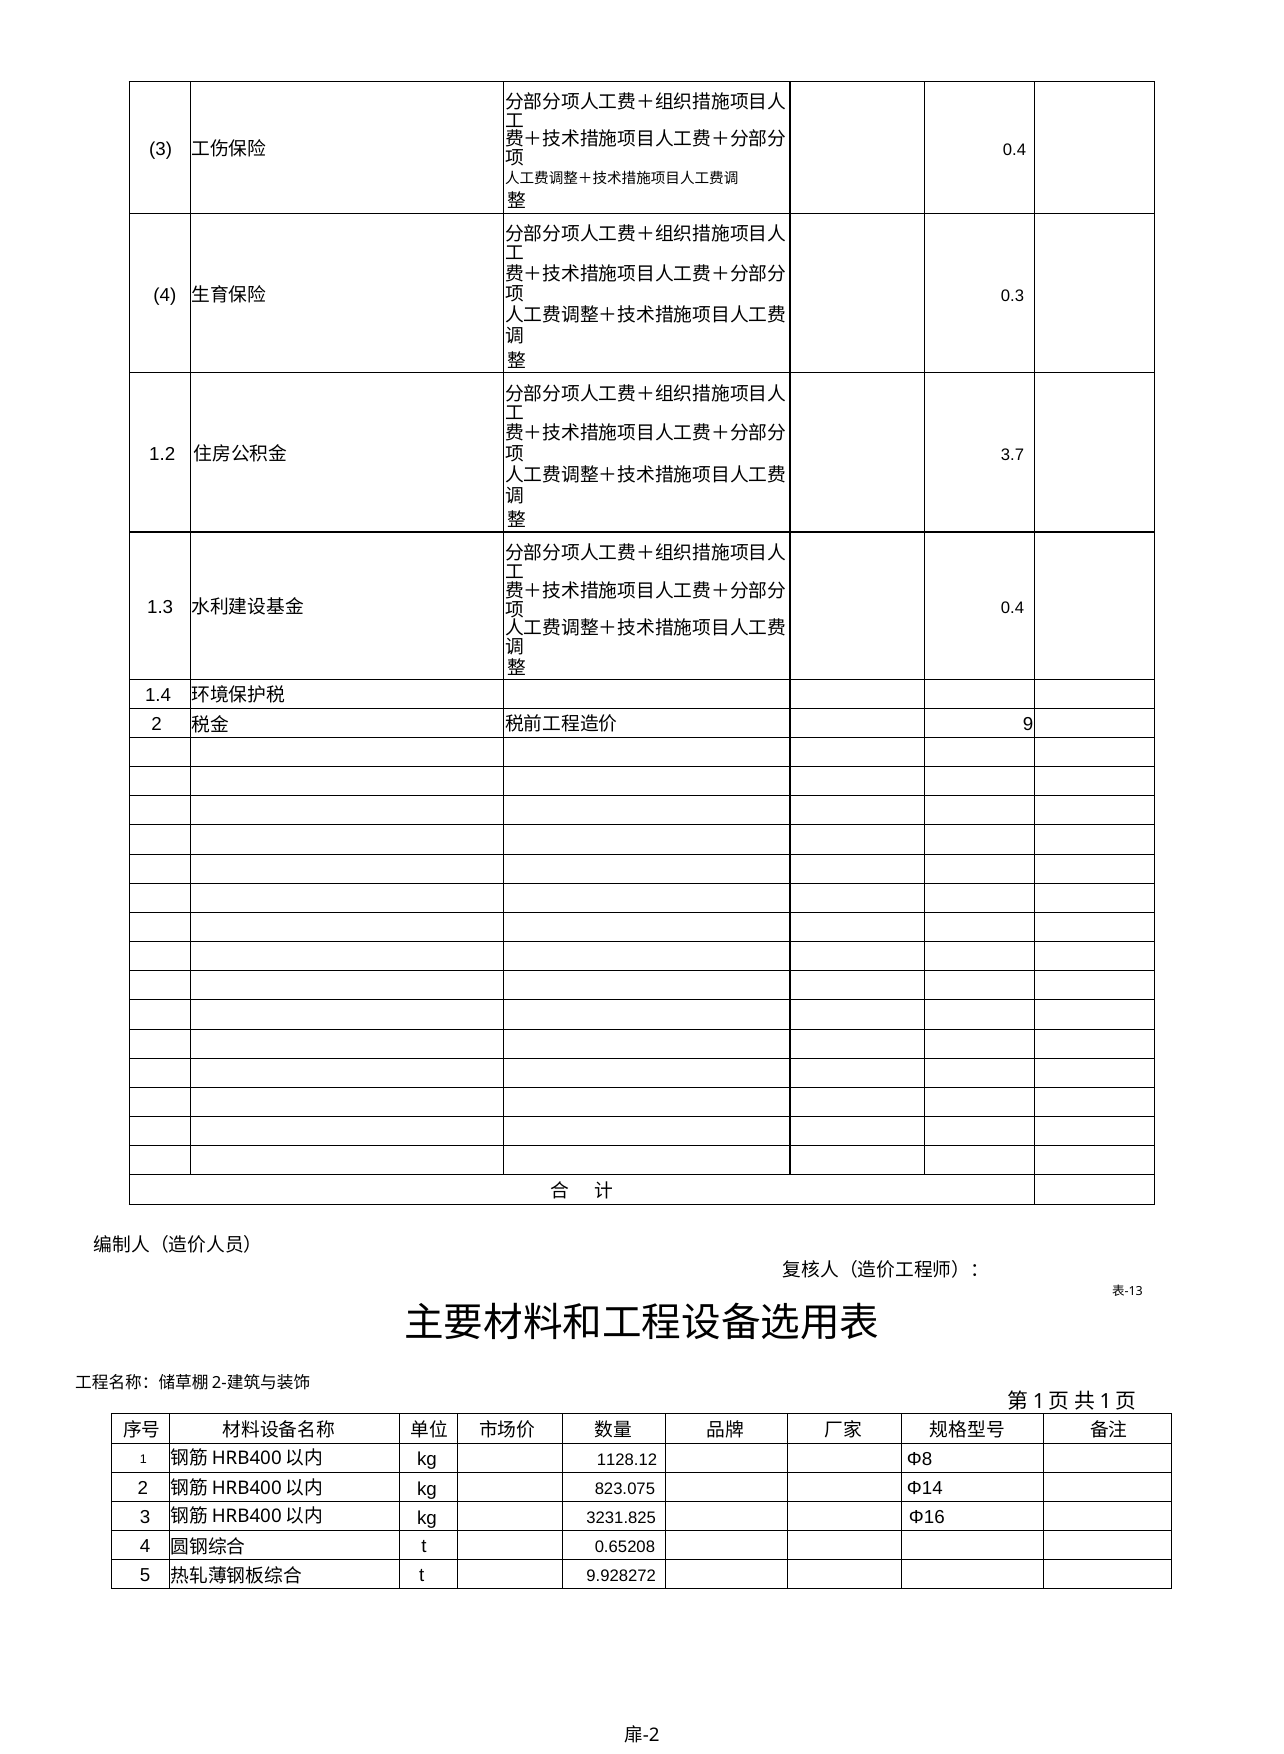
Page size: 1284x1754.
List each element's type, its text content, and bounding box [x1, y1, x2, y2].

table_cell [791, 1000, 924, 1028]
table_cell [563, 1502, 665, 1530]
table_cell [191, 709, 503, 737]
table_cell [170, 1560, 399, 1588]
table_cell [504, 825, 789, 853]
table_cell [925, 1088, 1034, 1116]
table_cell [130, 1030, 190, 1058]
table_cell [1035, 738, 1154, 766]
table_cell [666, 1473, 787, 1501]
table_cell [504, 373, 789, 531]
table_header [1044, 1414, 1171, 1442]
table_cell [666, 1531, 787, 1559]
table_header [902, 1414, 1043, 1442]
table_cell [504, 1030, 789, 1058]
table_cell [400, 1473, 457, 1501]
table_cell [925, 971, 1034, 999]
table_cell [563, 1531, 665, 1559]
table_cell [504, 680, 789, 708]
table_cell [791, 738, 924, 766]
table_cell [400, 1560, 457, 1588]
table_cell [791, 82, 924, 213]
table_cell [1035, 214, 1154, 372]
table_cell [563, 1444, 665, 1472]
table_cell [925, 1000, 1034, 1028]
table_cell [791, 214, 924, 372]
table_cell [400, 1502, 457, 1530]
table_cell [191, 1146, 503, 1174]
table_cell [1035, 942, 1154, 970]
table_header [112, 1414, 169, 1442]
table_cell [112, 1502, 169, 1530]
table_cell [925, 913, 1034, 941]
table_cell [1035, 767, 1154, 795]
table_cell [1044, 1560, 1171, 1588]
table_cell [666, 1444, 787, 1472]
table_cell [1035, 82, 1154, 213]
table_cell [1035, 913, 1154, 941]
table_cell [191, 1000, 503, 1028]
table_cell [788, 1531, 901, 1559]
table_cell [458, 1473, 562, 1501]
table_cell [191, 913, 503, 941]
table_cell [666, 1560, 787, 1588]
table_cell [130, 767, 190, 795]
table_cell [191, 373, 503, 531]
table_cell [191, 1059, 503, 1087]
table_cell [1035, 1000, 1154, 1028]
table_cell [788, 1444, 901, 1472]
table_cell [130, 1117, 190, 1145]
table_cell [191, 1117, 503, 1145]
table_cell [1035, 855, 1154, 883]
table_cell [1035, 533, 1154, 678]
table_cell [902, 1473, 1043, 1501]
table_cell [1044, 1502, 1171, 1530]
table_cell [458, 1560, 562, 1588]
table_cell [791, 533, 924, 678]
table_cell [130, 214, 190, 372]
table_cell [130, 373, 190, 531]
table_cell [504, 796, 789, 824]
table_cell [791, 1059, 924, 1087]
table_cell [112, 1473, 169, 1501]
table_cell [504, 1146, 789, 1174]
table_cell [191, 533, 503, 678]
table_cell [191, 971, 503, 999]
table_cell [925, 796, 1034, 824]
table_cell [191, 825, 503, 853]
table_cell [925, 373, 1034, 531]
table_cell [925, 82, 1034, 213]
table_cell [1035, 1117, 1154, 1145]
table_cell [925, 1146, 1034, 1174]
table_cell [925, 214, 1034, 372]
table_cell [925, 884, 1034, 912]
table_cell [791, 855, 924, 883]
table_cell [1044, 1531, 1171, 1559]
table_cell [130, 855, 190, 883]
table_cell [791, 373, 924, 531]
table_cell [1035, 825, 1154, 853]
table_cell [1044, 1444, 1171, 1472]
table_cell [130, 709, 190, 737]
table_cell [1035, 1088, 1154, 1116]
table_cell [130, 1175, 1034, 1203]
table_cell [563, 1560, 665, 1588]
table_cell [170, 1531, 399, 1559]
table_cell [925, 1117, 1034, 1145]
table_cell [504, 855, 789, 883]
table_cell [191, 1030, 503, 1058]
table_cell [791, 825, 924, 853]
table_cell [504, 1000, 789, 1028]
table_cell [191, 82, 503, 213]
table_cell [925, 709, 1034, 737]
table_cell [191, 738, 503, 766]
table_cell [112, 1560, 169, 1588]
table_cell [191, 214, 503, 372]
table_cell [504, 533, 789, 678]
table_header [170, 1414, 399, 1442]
text 编制人（造价人员） [94, 1232, 487, 1257]
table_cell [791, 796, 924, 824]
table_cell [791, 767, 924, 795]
text 复核人（造价工程师）： [783, 1255, 1208, 1282]
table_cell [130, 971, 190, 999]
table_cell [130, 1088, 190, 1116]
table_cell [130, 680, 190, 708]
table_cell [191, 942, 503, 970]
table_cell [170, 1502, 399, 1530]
text 主要材料和工程设备选用表 [75, 1298, 1208, 1346]
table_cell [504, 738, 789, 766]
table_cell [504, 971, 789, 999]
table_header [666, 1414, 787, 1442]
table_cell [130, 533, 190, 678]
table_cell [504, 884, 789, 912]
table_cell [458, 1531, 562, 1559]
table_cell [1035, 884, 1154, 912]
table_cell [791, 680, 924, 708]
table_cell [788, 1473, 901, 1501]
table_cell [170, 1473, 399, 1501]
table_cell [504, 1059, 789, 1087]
text 工程名称：储草棚2-建筑与装饰 [75, 1365, 616, 1394]
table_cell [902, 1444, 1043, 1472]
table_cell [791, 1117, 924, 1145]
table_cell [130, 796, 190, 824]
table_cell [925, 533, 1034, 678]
text 第1页 共1页 [1008, 1388, 1208, 1413]
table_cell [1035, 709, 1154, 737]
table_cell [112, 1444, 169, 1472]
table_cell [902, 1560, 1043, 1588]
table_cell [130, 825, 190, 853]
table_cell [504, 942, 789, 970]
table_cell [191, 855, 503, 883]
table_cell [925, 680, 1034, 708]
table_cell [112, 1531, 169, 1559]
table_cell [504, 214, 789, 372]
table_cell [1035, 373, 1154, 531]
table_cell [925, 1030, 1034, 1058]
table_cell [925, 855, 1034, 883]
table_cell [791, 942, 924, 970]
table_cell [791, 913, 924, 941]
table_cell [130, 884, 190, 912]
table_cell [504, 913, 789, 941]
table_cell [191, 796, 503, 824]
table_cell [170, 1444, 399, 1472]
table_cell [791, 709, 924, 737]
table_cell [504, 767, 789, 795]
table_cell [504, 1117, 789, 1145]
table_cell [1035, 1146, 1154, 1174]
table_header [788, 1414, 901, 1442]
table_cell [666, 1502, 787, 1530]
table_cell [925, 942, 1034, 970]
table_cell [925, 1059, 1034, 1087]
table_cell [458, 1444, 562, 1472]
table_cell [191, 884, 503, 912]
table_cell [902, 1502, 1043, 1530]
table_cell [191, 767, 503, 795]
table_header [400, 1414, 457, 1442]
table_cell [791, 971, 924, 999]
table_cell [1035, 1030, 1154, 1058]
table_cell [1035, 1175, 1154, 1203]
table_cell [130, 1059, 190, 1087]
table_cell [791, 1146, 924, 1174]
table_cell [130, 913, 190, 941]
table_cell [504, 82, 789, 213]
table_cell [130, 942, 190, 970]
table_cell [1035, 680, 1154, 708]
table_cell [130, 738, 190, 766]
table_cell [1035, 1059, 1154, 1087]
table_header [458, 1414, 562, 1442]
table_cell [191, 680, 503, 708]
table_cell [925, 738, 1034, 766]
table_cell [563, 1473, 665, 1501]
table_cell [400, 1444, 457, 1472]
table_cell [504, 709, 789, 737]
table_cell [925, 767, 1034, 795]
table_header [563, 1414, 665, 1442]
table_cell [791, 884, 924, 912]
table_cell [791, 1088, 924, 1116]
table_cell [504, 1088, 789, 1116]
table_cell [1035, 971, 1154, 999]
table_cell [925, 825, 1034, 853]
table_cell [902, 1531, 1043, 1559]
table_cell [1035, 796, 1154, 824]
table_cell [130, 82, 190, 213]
text 表-13 [783, 1282, 1208, 1298]
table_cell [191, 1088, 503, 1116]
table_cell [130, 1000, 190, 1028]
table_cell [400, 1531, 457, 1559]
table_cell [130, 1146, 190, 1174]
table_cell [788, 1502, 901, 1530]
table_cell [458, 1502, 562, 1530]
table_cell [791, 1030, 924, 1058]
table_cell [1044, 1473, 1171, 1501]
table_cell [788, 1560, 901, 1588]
